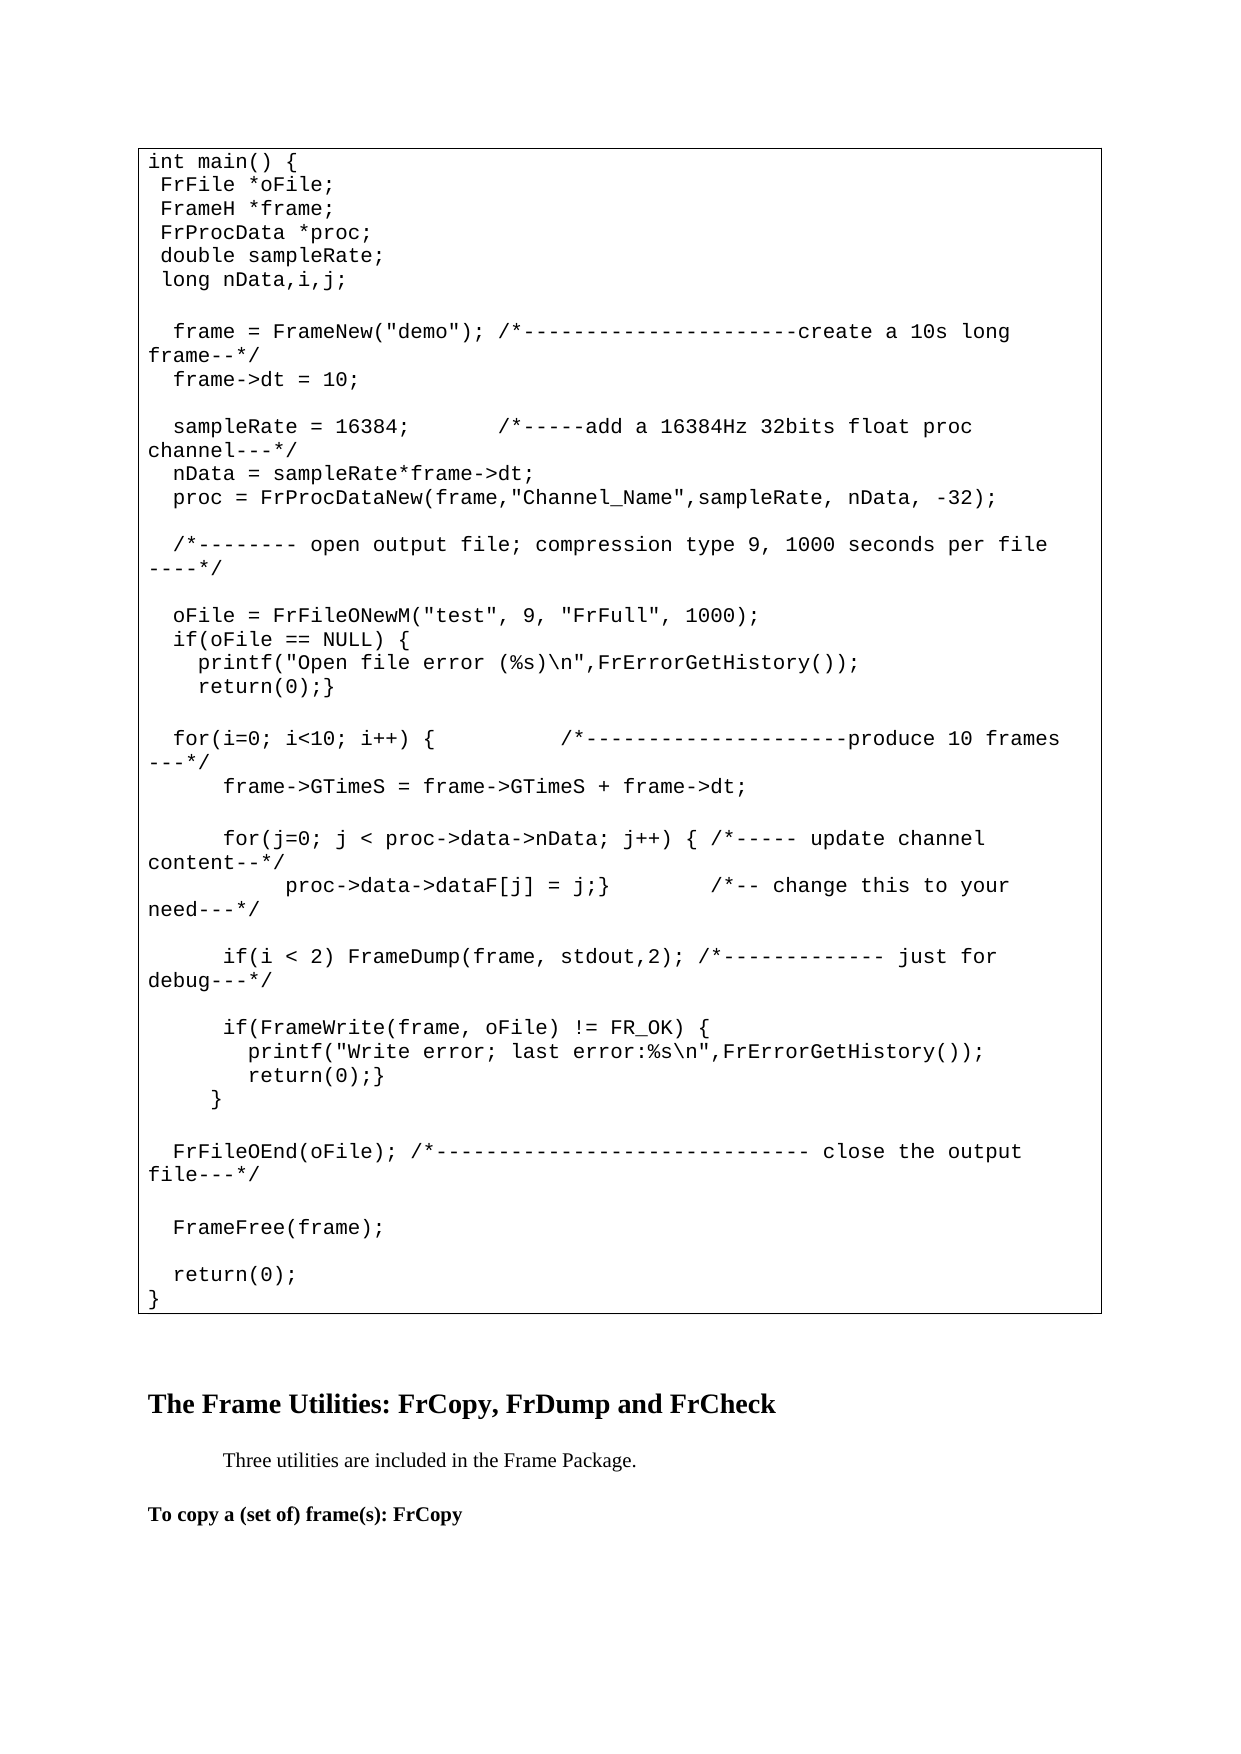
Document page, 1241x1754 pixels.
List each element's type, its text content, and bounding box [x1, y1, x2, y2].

text FrFileOEnd(oFile); /*------------------------------ close the output file---*/ [148, 1141, 1093, 1188]
text /*-------- open output file; compression type 9, 1000 seconds per file ----*/ [148, 534, 1093, 581]
text Three utilities are included in the Frame Package. [223, 1448, 1093, 1472]
text for(j=0; j < proc->data->nData; j++) { /*----- update channel content--*/ [148, 828, 1093, 875]
text int main() { [139, 149, 1101, 174]
text if(oFile == NULL) { [148, 629, 1093, 652]
text FrFile *oFile; [148, 174, 1093, 198]
text proc = FrProcDataNew(frame,"Channel_Name",sampleRate, nData, -32); [148, 487, 1093, 511]
subtitle The Frame Utilities: FrCopy, FrDump and FrCheck [148, 1387, 1093, 1419]
text frame->GTimeS = frame->GTimeS + frame->dt; [148, 776, 1093, 799]
text return(0);} [148, 676, 1093, 700]
text printf("Write error; last error:%s\n",FrErrorGetHistory()); [148, 1041, 1093, 1064]
text FrProcData *proc; [148, 222, 1093, 245]
text return(0);} [148, 1064, 1093, 1088]
text FrameFree(frame); [148, 1217, 1093, 1240]
text } [148, 1088, 1093, 1112]
text long nData,i,j; [148, 269, 1093, 293]
text printf("Open file error (%s)\n",FrErrorGetHistory()); [148, 652, 1093, 676]
text if(FrameWrite(frame, oFile) != FR_OK) { [148, 1017, 1093, 1041]
text double sampleRate; [148, 245, 1093, 269]
text sampleRate = 16384; /*-----add a 16384Hz 32bits float proc channel---*/ [148, 416, 1093, 463]
subtitle To copy a (set of) frame(s): FrCopy [148, 1501, 1093, 1526]
text FrameH *frame; [148, 198, 1093, 222]
text proc->data->dataF[j] = j;} /*-- change this to your need---*/ [148, 875, 1093, 923]
text frame = FrameNew("demo"); /*----------------------create a 10s long frame--*/ [148, 321, 1093, 369]
text nData = sampleRate*frame->dt; [148, 463, 1093, 487]
text } [139, 1284, 1101, 1313]
text if(i < 2) FrameDump(frame, stdout,2); /*------------- just for debug---*/ [148, 946, 1093, 994]
text oFile = FrFileONewM("test", 9, "FrFull", 1000); [148, 605, 1093, 629]
text return(0); [148, 1264, 1093, 1284]
text for(i=0; i<10; i++) { /*---------------------produce 10 frames ---*/ [148, 728, 1093, 776]
text frame->dt = 10; [148, 369, 1093, 392]
